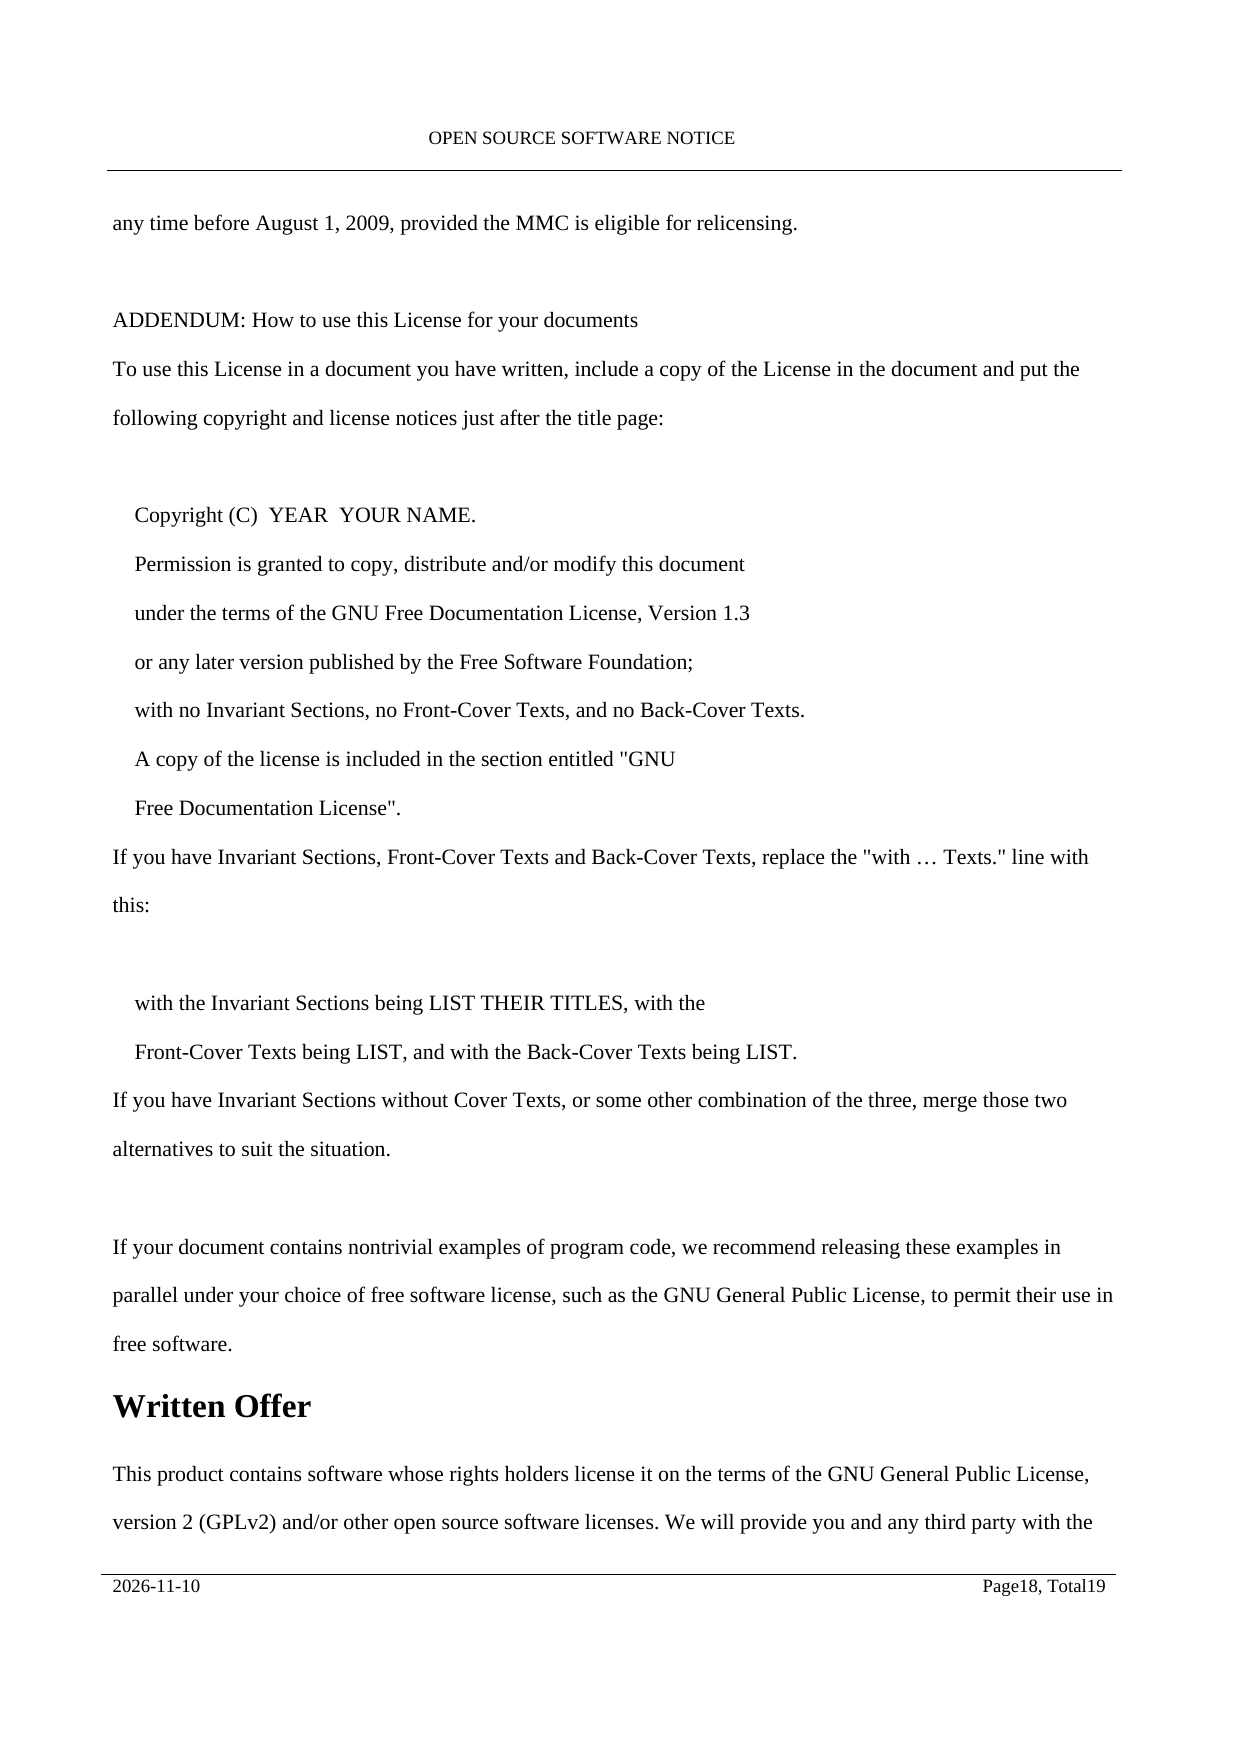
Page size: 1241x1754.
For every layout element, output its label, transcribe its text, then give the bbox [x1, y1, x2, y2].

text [112, 1457, 1128, 1538]
text Written Offer [112, 1373, 1128, 1438]
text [112, 206, 1128, 1360]
